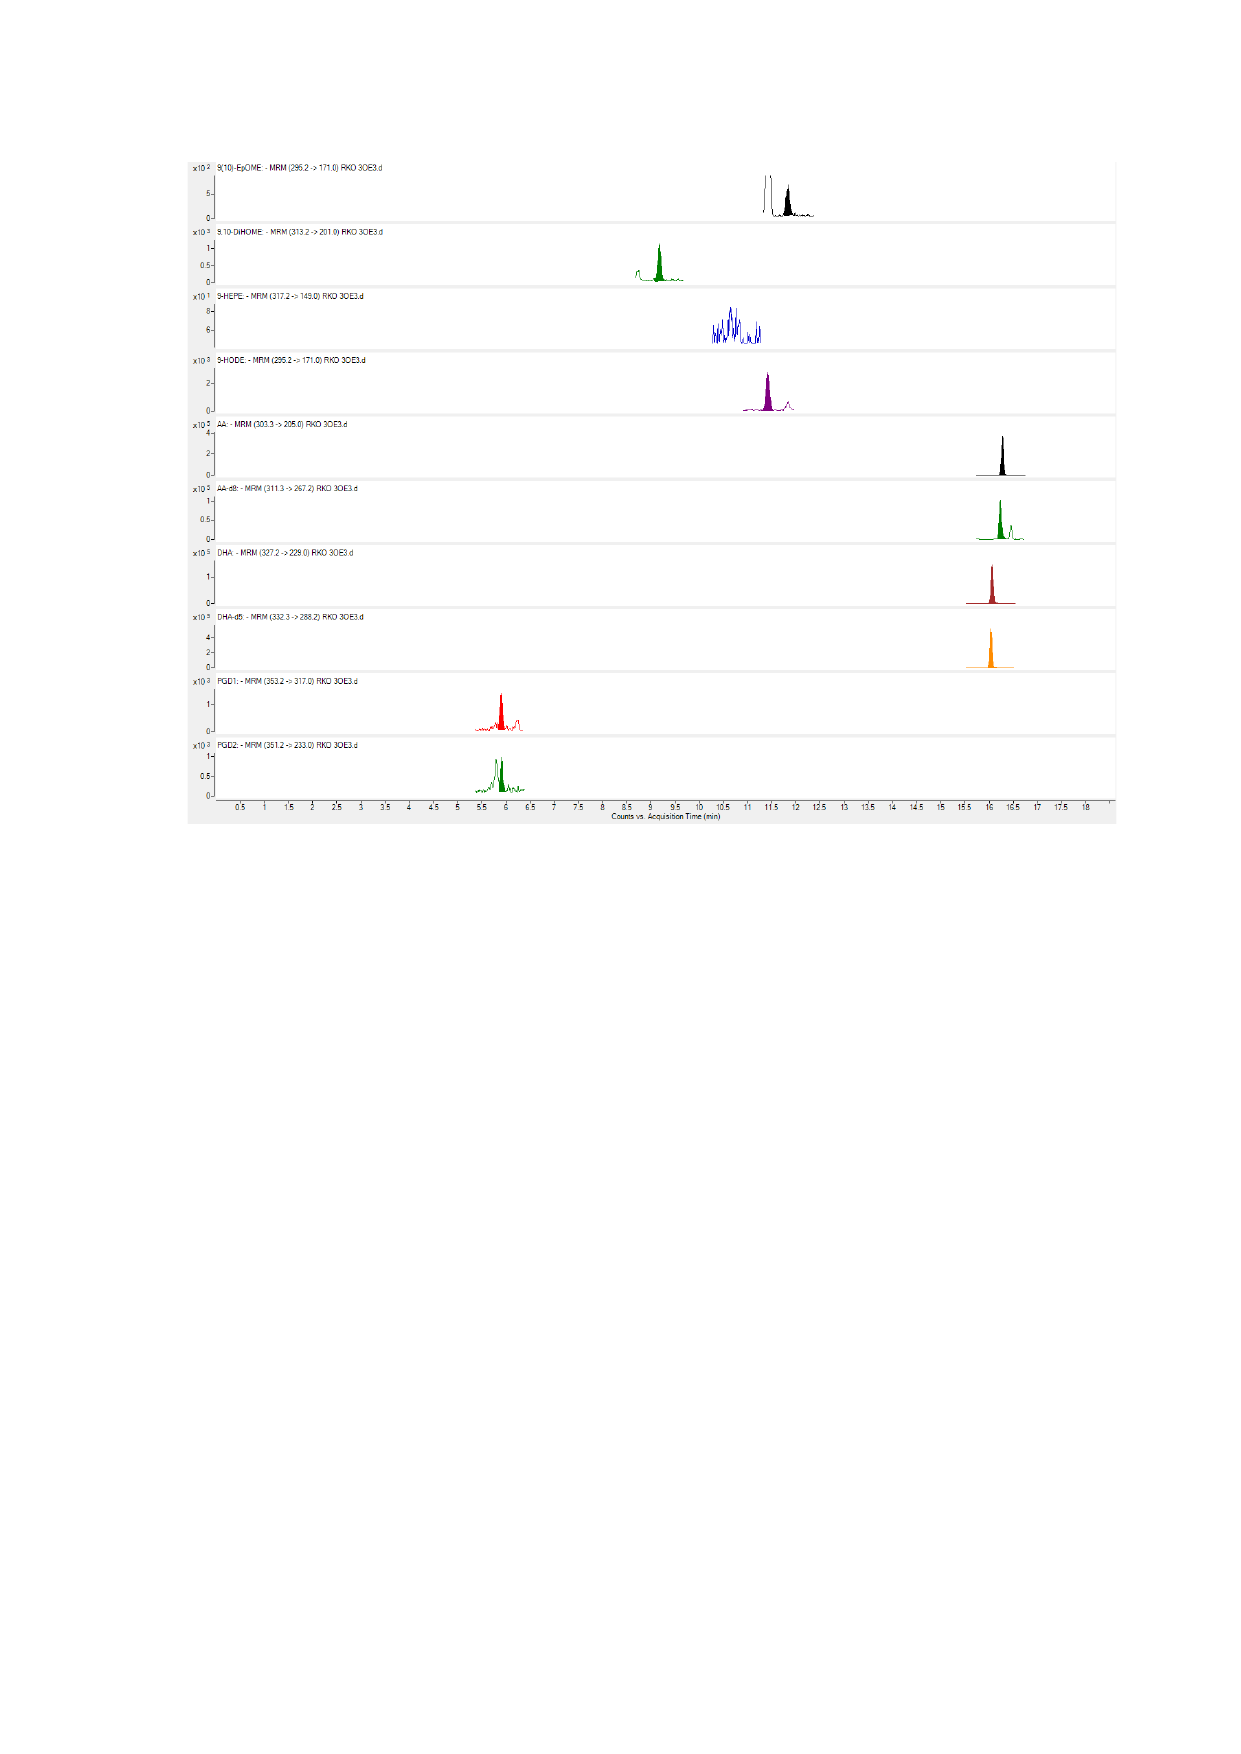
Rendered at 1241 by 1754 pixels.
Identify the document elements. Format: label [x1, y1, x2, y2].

picture [187, 162, 1117, 824]
